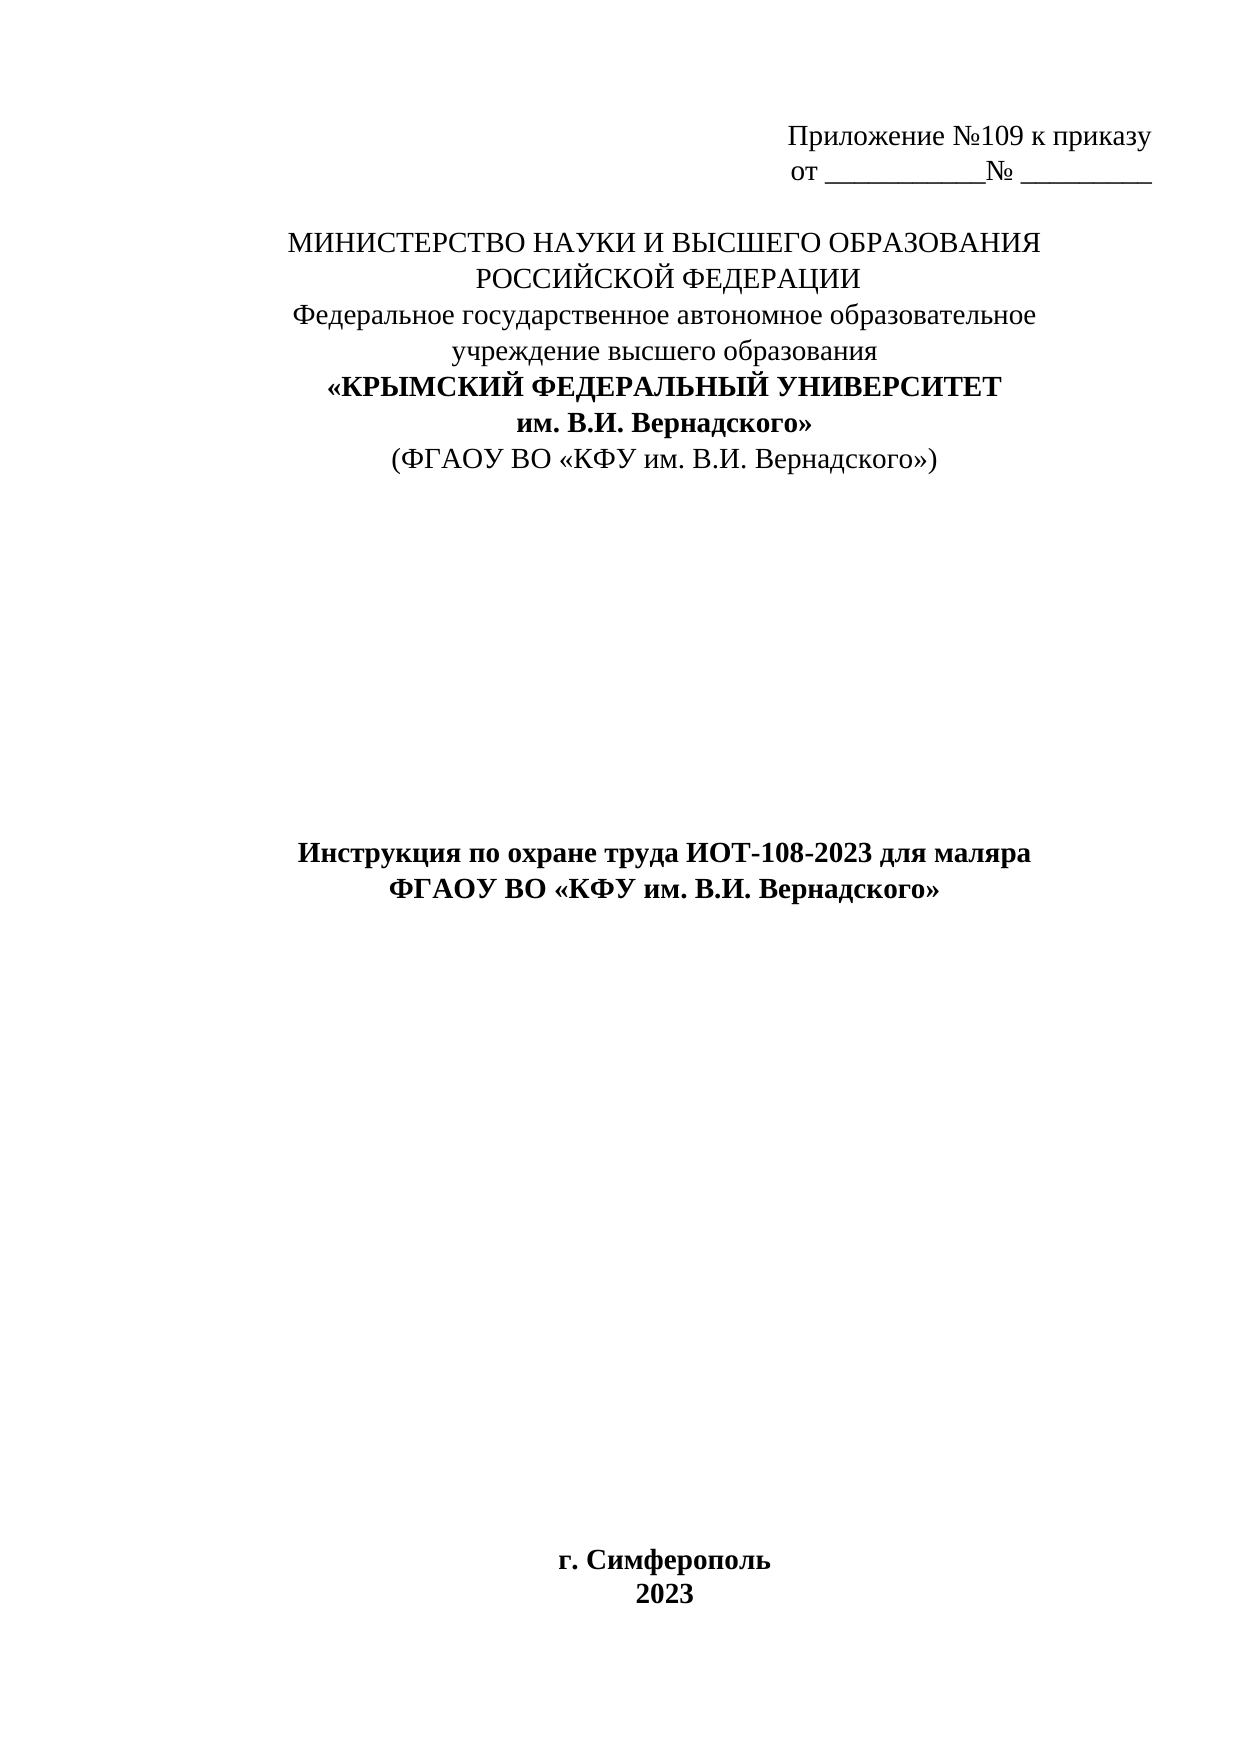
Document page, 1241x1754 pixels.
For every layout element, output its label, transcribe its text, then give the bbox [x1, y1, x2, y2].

text 2023 [177, 1576, 1152, 1609]
text от ___________№ _________ [177, 153, 1152, 187]
text Федеральное государственное автономное образовательное [177, 297, 1152, 331]
text Инструкция по охране труда ИОТ-108-2023 для маляра [177, 835, 1152, 869]
text учреждение высшего образования [177, 333, 1152, 367]
text «КРЫМСКИЙ ФЕДЕРАЛЬНЫЙ УНИВЕРСИТЕТ им. В.И. Вернадского» [177, 369, 1152, 439]
text ФГАОУ ВО «КФУ им. В.И. Вернадского» [177, 871, 1152, 905]
text МИНИСТЕРСТВО НАУКИ И ВЫСШЕГО ОБРАЗОВАНИЯ РОССИЙСКОЙ ФЕДЕРАЦИИ [177, 225, 1152, 294]
text (ФГАОУ ВО «КФУ им. В.И. Вернадского») [177, 442, 1152, 475]
text Приложение №109 к приказу [177, 118, 1152, 152]
text г. Симферополь [177, 1542, 1152, 1576]
